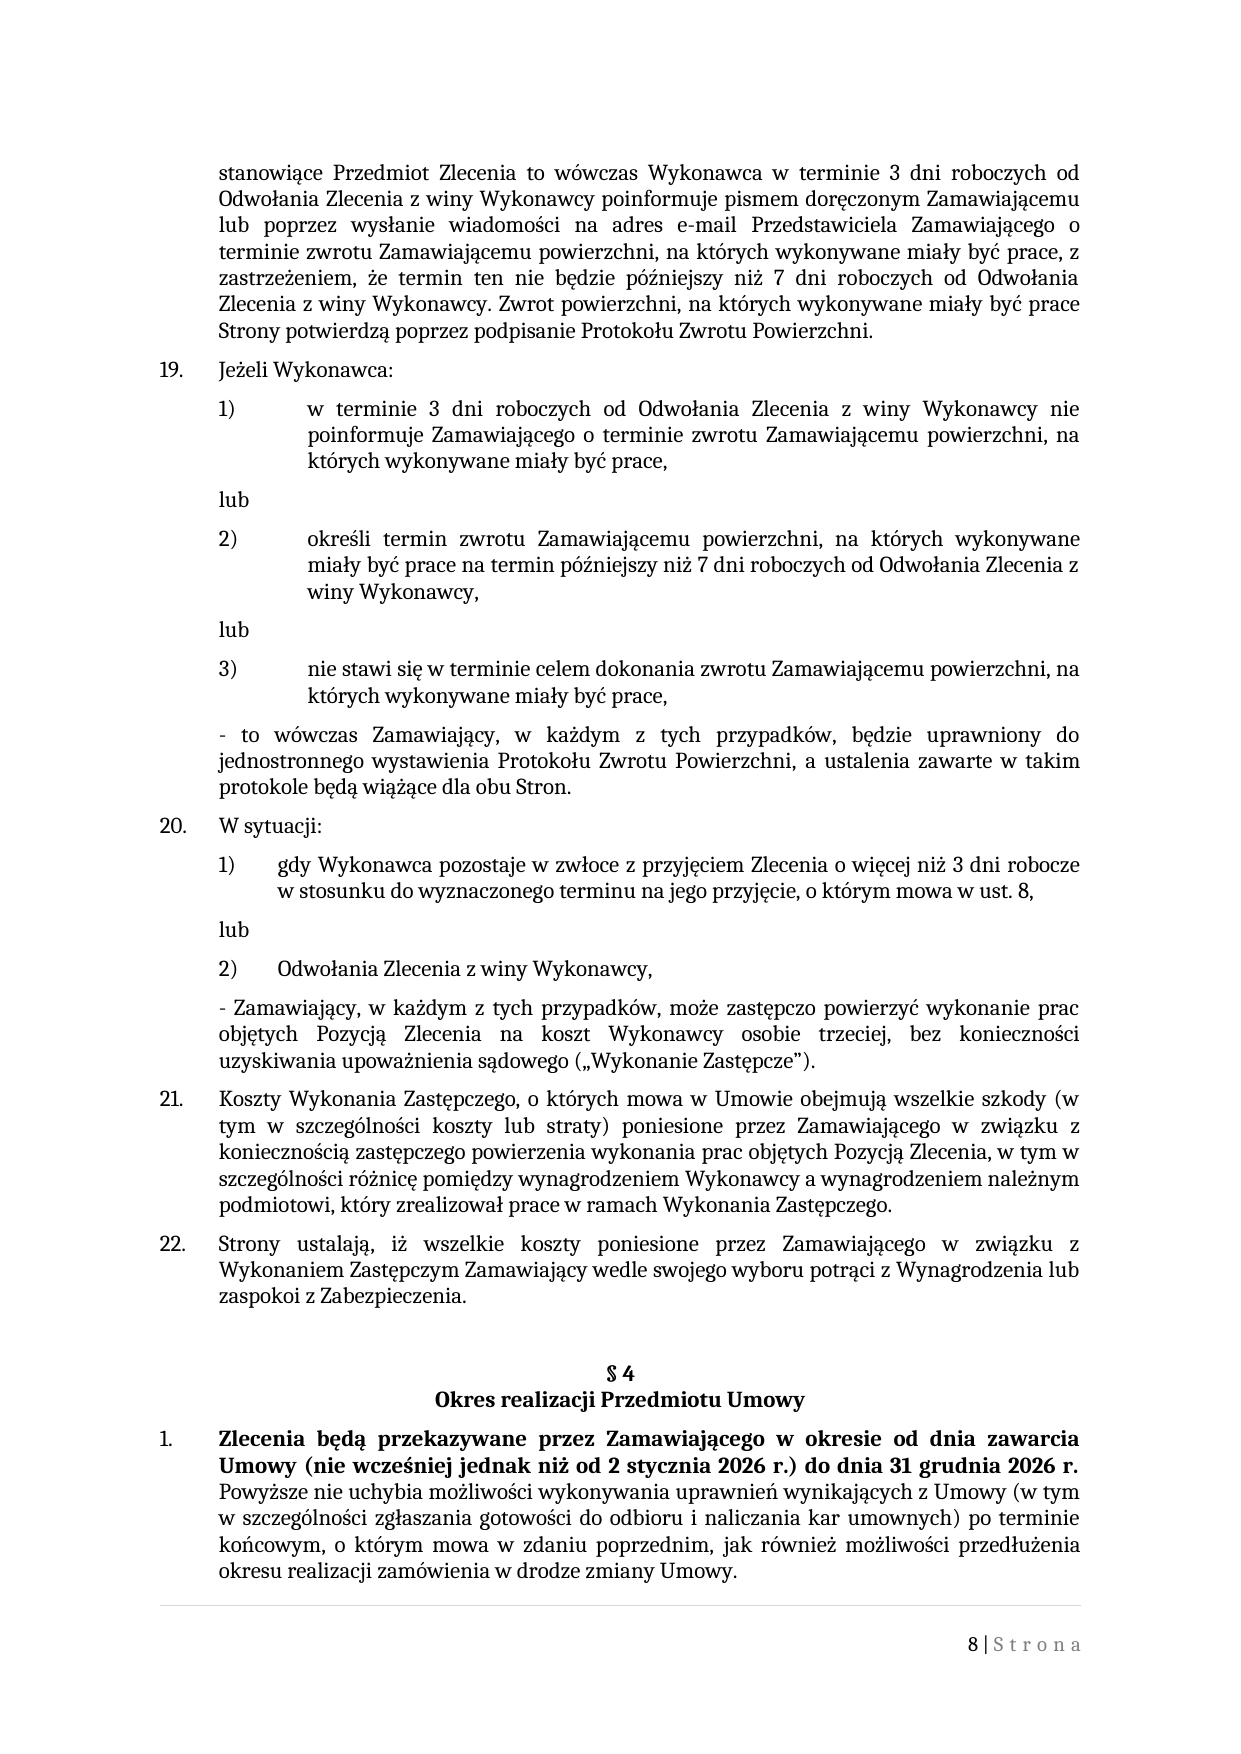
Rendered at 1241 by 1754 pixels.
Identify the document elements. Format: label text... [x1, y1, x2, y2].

text 22. Strony ustalają, iż wszelkie koszty poniesione przez Zamawiającego w związku z Wykonaniem Zastępczym Zamawiający wedle swojego wyboru potrąci z Wynagrodzenia lub zaspokoi z Zabezpieczenia. [159, 1231, 1081, 1309]
text 3) nie stawi się w terminie celem dokonania zwrotu Zamawiającemu powierzchni, na których wykonywane miały być prace, [218, 656, 1081, 709]
list Jeżeli Wykonawca: [159, 356, 1081, 383]
text 1) gdy Wykonawca pozostaje w zwłoce z przyjęciem Zlecenia o więcej niż 3 dni robocze w stosunku do wyznaczonego terminu na jego przyjęcie, o którym mowa w ust. 8, [218, 852, 1081, 904]
text lub [218, 917, 1081, 943]
list Zlecenia będą przekazywane przez Zamawiającego w okresie od dnia zawarcia Umowy (nie wcześniej jednak niż od 2 stycznia 2026 r.) do dnia 31 grudnia 2026 r. Powyższe nie uchybia możliwości wykonywania uprawnień wynikających z Umowy (w tym w szczególności zgłaszania gotowości do odbioru i naliczania kar umownych) po terminie końcowym, o którym mowa w zdaniu poprzednim, jak również możliwości przedłużenia okresu realizacji zamówienia w drodze zmiany Umowy. [159, 1426, 1081, 1584]
text - Zamawiający, w każdym z tych przypadków, może zastępczo powierzyć wykonanie prac objętych Pozycją Zlecenia na koszt Wykonawcy osobie trzeciej, bez konieczności uzyskiwania upoważnienia sądowego („Wykonanie Zastępcze”). [218, 995, 1081, 1074]
text lub [218, 487, 1081, 513]
text 2) określi termin zwrotu Zamawiającemu powierzchni, na których wykonywane miały być prace na termin późniejszy niż 7 dni roboczych od Odwołania Zlecenia z winy Wykonawcy, [218, 526, 1081, 605]
text 1) w terminie 3 dni roboczych od Odwołania Zlecenia z winy Wykonawcy nie poinformuje Zamawiającego o terminie zwrotu Zamawiającemu powierzchni, na których wykonywane miały być prace, [218, 395, 1081, 474]
text 2) Odwołania Zlecenia z winy Wykonawcy, [218, 956, 1081, 982]
text 21. Koszty Wykonania Zastępczego, o których mowa w Umowie obejmują wszelkie szkody (w tym w szczególności koszty lub straty) poniesione przez Zamawiającego w związku z koniecznością zastępczego powierzenia wykonania prac objętych Pozycją Zlecenia, w tym w szczególności różnicę pomiędzy wynagrodzeniem Wykonawcy a wynagrodzeniem należnym podmiotowi, który zrealizował prace w ramach Wykonania Zastępczego. [159, 1086, 1081, 1218]
text lub [218, 617, 1081, 644]
text § 4 Okres realizacji Przedmiotu Umowy [159, 1361, 1081, 1414]
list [159, 159, 1081, 344]
text - to wówczas Zamawiający, w każdym z tych przypadków, będzie uprawniony do jednostronnego wystawienia Protokołu Zwrotu Powierzchni, a ustalenia zawarte w takim protokole będą wiążące dla obu Stron. [218, 721, 1081, 800]
list W sytuacji: [159, 813, 1081, 839]
